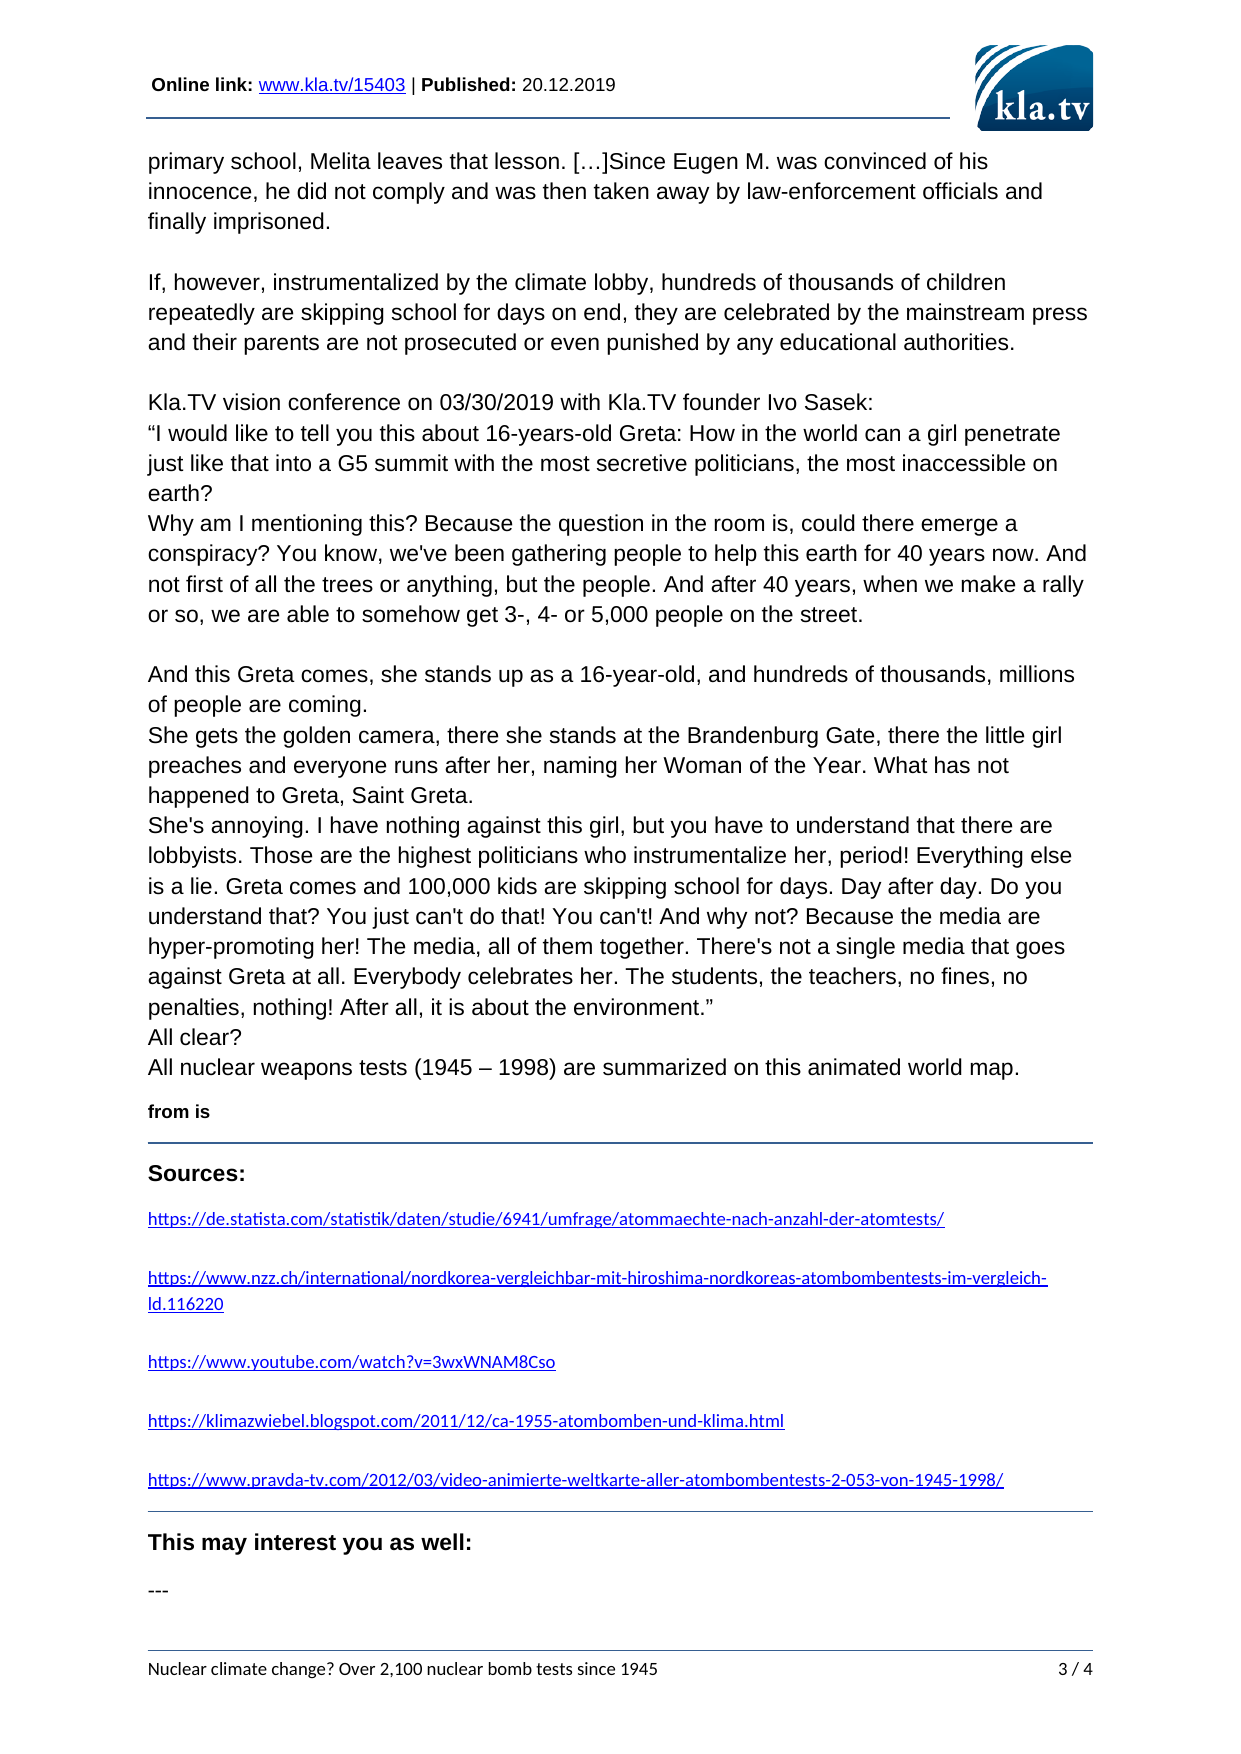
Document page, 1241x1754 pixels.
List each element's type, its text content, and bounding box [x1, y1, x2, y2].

text This may interest you as well: [148, 1512, 1093, 1555]
text Sources: [148, 1144, 1093, 1187]
text https://de.statista.com/statistik/daten/studie/6941/umfrage/atommaechte-nach-anzahl-der-atomtests/ https://www.nzz.ch/international/nordkorea-vergleichbar-mit-hiroshima-nordkoreas-atombombentests-im-vergleich-ld.116220 https://www.youtube.com/watch?v=3wxWNAM8Cso https://klimazwiebel.blogspot.com/2011/12/ca-1955-atombomben-und-klima.html https://www.pravda-tv.com/2012/03/video-animierte-weltkarte-aller-atombombentests-2-053-von-1945-1998/ [148, 1207, 1093, 1491]
text from is [148, 1101, 1093, 1122]
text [148, 148, 1093, 1080]
text --- [148, 1576, 1093, 1604]
